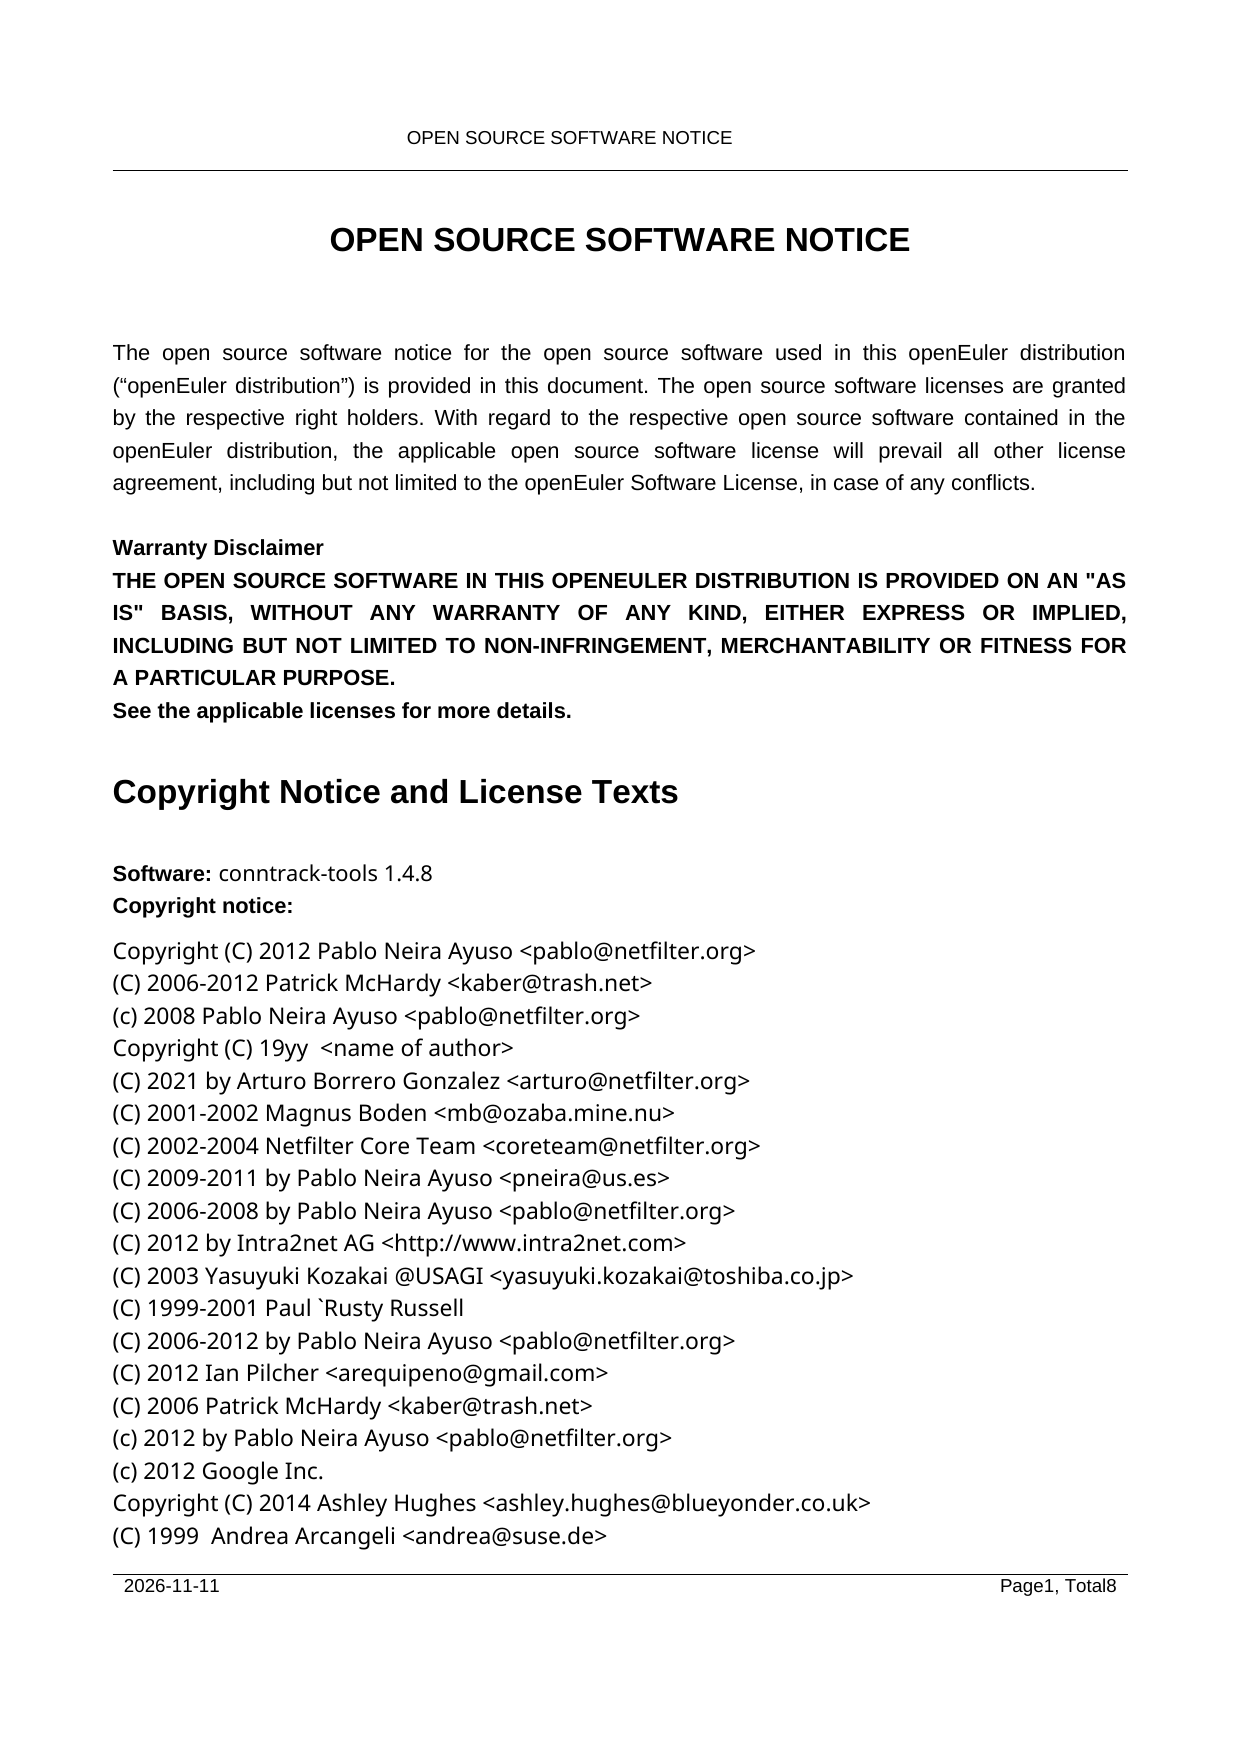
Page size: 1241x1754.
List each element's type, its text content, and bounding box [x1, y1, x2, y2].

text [112, 934, 1128, 1551]
text Copyright Notice and License Texts [112, 759, 1128, 824]
text OPEN SOURCE SOFTWARE NOTICE [112, 206, 1128, 271]
text Warranty Disclaimer [112, 531, 1128, 564]
title Software: conntrack-tools 1.4.8 [112, 856, 1128, 889]
text The open source software notice for the open source software used in this openEuler distribution (“openEuler distribution”) is provided in this document. The open source software licenses are granted by the respective right holders. With regard to the respective open source software contained in the openEuler distribution, the applicable open source software license will prevail all other license agreement, including but not limited to the openEuler Software License, in case of any conflicts. [112, 336, 1128, 499]
text THE OPEN SOURCE SOFTWARE IN THIS OPENEULER DISTRIBUTION IS PROVIDED ON AN "AS IS" BASIS, WITHOUT ANY WARRANTY OF ANY KIND, EITHER EXPRESS OR IMPLIED, INCLUDING BUT NOT LIMITED TO NON-INFRINGEMENT, MERCHANTABILITY OR FITNESS FOR A PARTICULAR PURPOSE. See the applicable licenses for more details. [112, 564, 1128, 726]
text Copyright notice: [112, 889, 1128, 921]
